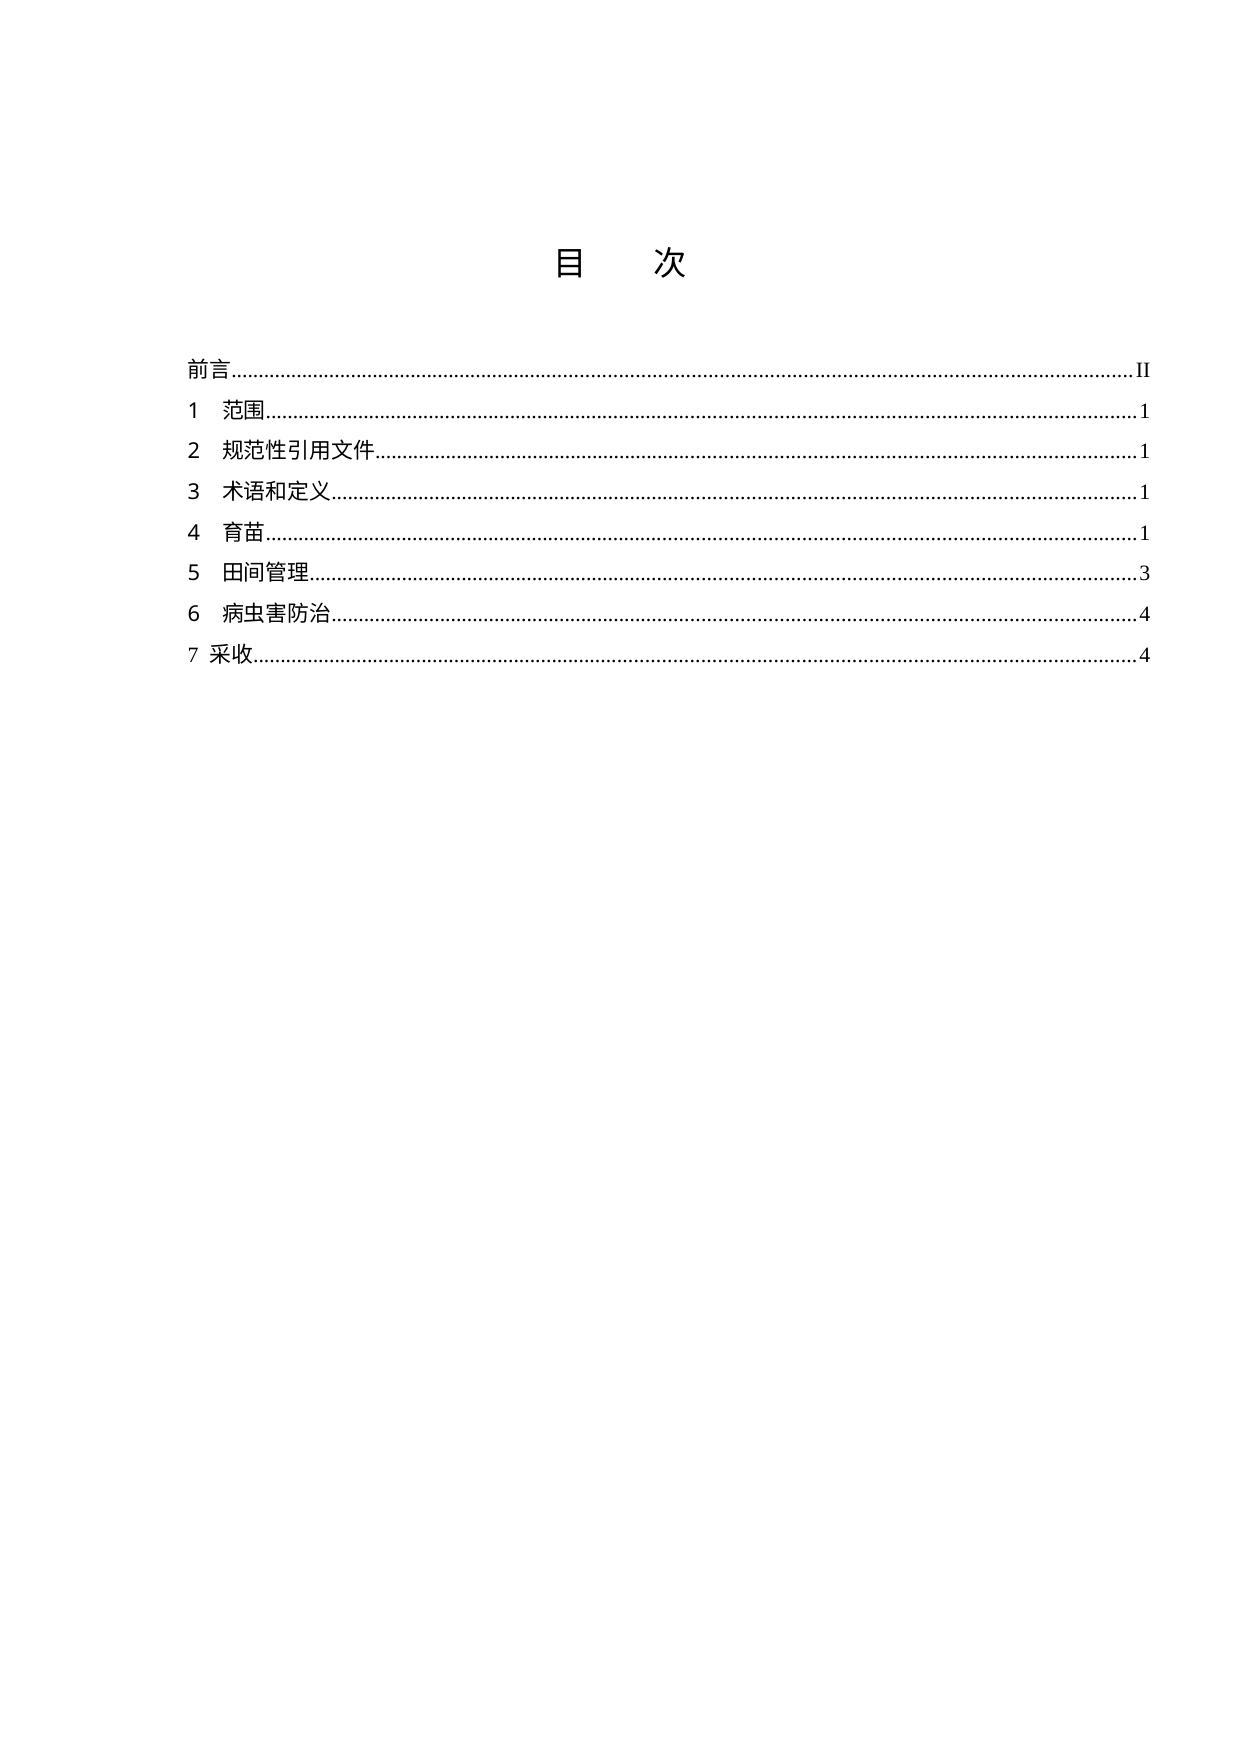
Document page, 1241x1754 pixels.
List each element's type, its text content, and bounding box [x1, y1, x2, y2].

text 7 采收 4 [187, 636, 1053, 669]
text 2 规范性引用文件 1 [187, 433, 1053, 466]
text 1 范围 1 [187, 393, 1053, 425]
text 目 次 [187, 229, 1053, 294]
text 前言 II [187, 352, 1053, 384]
text 5 田间管理 3 [187, 555, 1053, 588]
text 3 术语和定义 1 [187, 474, 1053, 506]
text 6 病虫害防治 4 [187, 596, 1053, 628]
text 4 育苗 1 [187, 514, 1053, 547]
